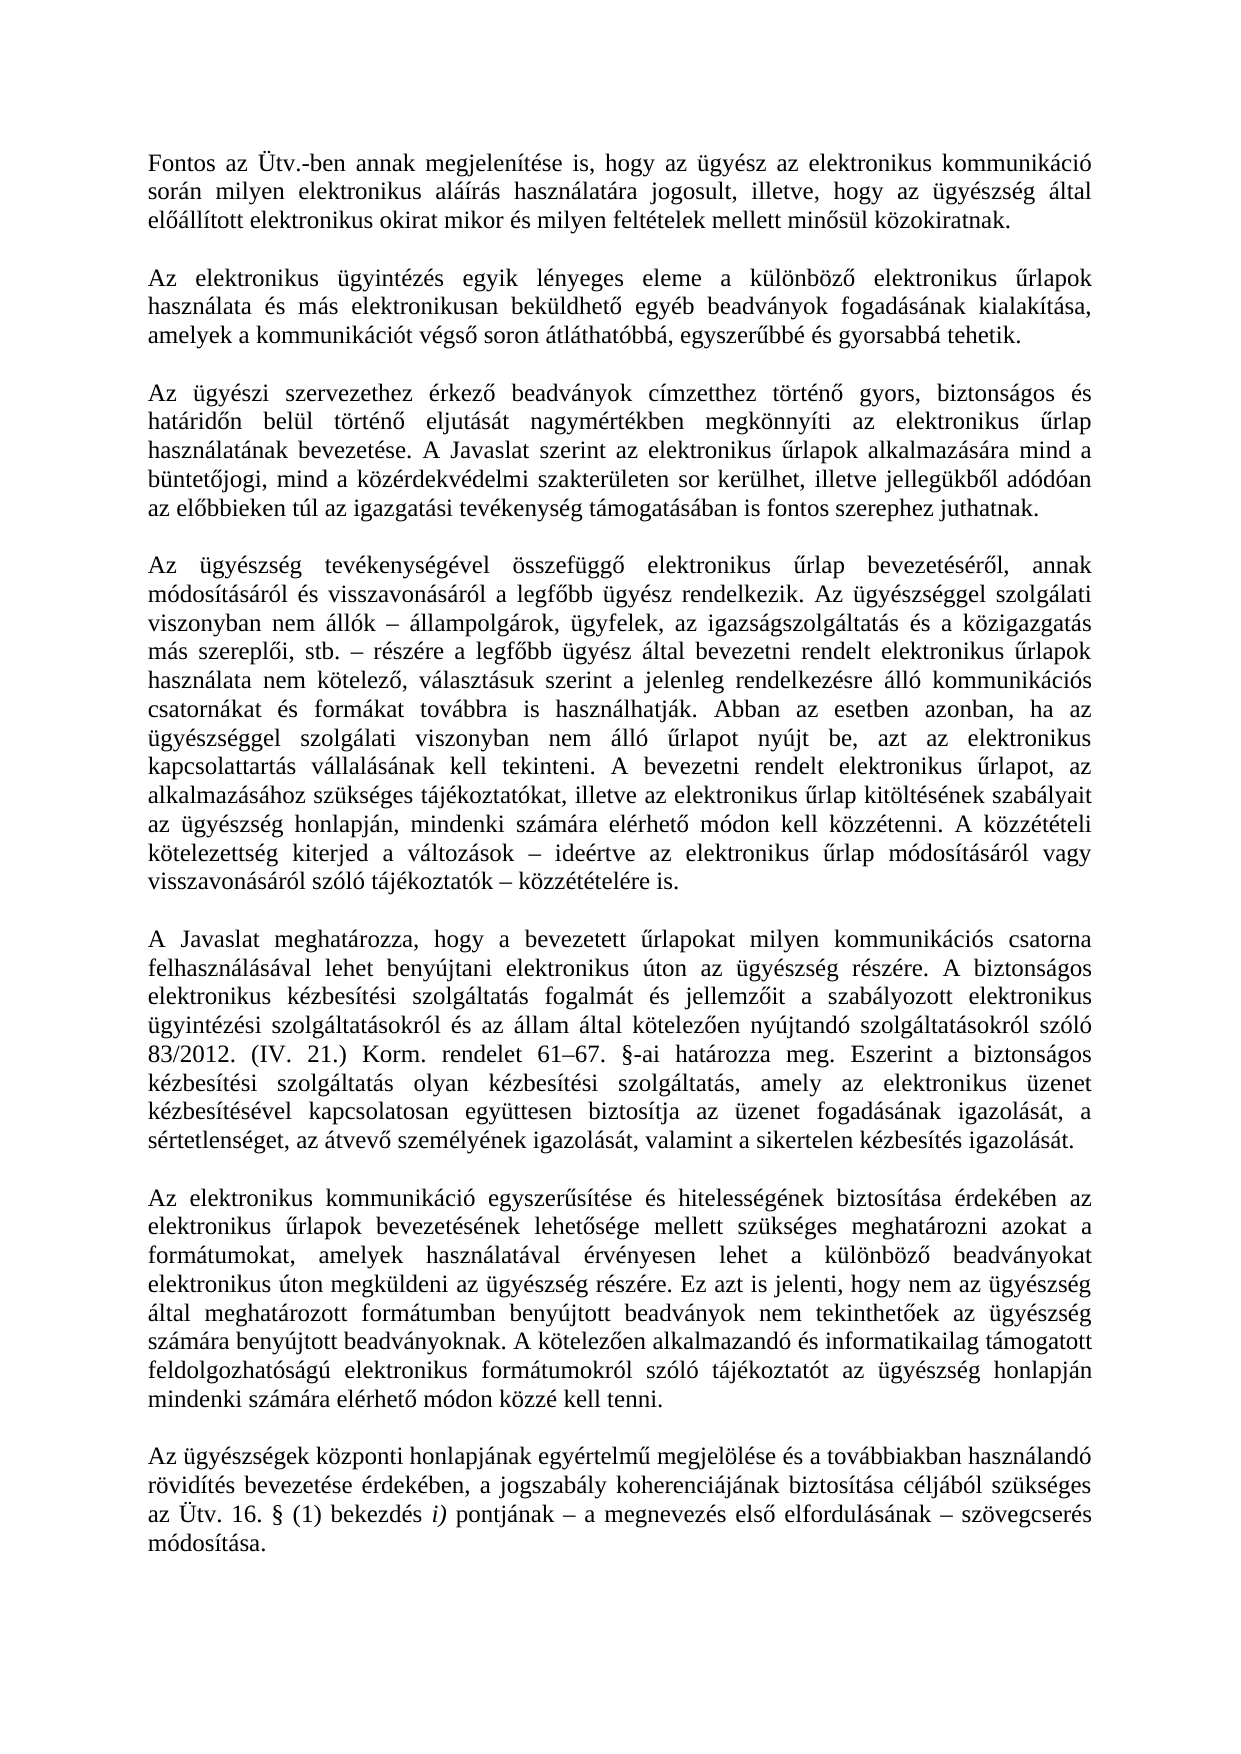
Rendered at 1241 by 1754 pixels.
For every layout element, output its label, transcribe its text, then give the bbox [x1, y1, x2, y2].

text Az ügyészi szervezethez érkező beadványok címzetthez történő gyors, biztonságos és határidőn belül történő eljutását nagymértékben megkönnyíti az elektronikus űrlap használatának bevezetése. A Javaslat szerint az elektronikus űrlapok alkalmazására mind a büntetőjogi, mind a közérdekvédelmi szakterületen sor kerülhet, illetve jellegükből adódóan az előbbieken túl az igazgatási tevékenység támogatásában is fontos szerephez juthatnak. [148, 378, 1093, 521]
text Fontos az Ütv.-ben annak megjelenítése is, hogy az ügyész az elektronikus kommunikáció során milyen elektronikus aláírás használatára jogosult, illetve, hogy az ügyészség által előállított elektronikus okirat mikor és milyen feltételek mellett minősül közokiratnak. [148, 148, 1093, 234]
text Az elektronikus ügyintézés egyik lényeges eleme a különböző elektronikus űrlapok használata és más elektronikusan beküldhető egyéb beadványok fogadásának kialakítása, amelyek a kommunikációt végső soron átláthatóbbá, egyszerűbbé és gyorsabbá tehetik. [148, 263, 1093, 349]
text Az ügyészségek központi honlapjának egyértelmű megjelölése és a továbbiakban használandó rövidítés bevezetése érdekében, a jogszabály koherenciájának biztosítása céljából szükséges az Ütv. 16. § (1) bekezdés i) pontjának – a megnevezés első elfordulásának – szövegcserés módosítása. [148, 1441, 1093, 1556]
text Az elektronikus kommunikáció egyszerűsítése és hitelességének biztosítása érdekében az elektronikus űrlapok bevezetésének lehetősége mellett szükséges meghatározni azokat a formátumokat, amelyek használatával érvényesen lehet a különböző beadványokat elektronikus úton megküldeni az ügyészség részére. Ez azt is jelenti, hogy nem az ügyészség által meghatározott formátumban benyújtott beadványok nem tekinthetőek az ügyészség számára benyújtott beadványoknak. A kötelezően alkalmazandó és informatikailag támogatott feldolgozhatóságú elektronikus formátumokról szóló tájékoztatót az ügyészség honlapján mindenki számára elérhető módon közzé kell tenni. [148, 1183, 1093, 1413]
text Az ügyészség tevékenységével összefüggő elektronikus űrlap bevezetéséről, annak módosításáról és visszavonásáról a legfőbb ügyész rendelkezik. Az ügyészséggel szolgálati viszonyban nem állók – állampolgárok, ügyfelek, az igazságszolgáltatás és a közigazgatás más szereplői, stb. – részére a legfőbb ügyész által bevezetni rendelt elektronikus űrlapok használata nem kötelező, választásuk szerint a jelenleg rendelkezésre álló kommunikációs csatornákat és formákat továbbra is használhatják. Abban az esetben azonban, ha az ügyészséggel szolgálati viszonyban nem álló űrlapot nyújt be, azt az elektronikus kapcsolattartás vállalásának kell tekinteni. A bevezetni rendelt elektronikus űrlapot, az alkalmazásához szükséges tájékoztatókat, illetve az elektronikus űrlap kitöltésének szabályait az ügyészség honlapján, mindenki számára elérhető módon kell közzétenni. A közzétételi kötelezettség kiterjed a változások – ideértve az elektronikus űrlap módosításáról vagy visszavonásáról szóló tájékoztatók – közzétételére is. [148, 550, 1093, 895]
text A Javaslat meghatározza, hogy a bevezetett űrlapokat milyen kommunikációs csatorna felhasználásával lehet benyújtani elektronikus úton az ügyészség részére. A biztonságos elektronikus kézbesítési szolgáltatás fogalmát és jellemzőit a szabályozott elektronikus ügyintézési szolgáltatásokról és az állam által kötelezően nyújtandó szolgáltatásokról szóló 83/2012. (IV. 21.) Korm. rendelet 61–67. §-ai határozza meg. Eszerint a biztonságos kézbesítési szolgáltatás olyan kézbesítési szolgáltatás, amely az elektronikus üzenet kézbesítésével kapcsolatosan együttesen biztosítja az üzenet fogadásának igazolását, a sértetlenséget, az átvevő személyének igazolását, valamint a sikertelen kézbesítés igazolását. [148, 924, 1093, 1154]
